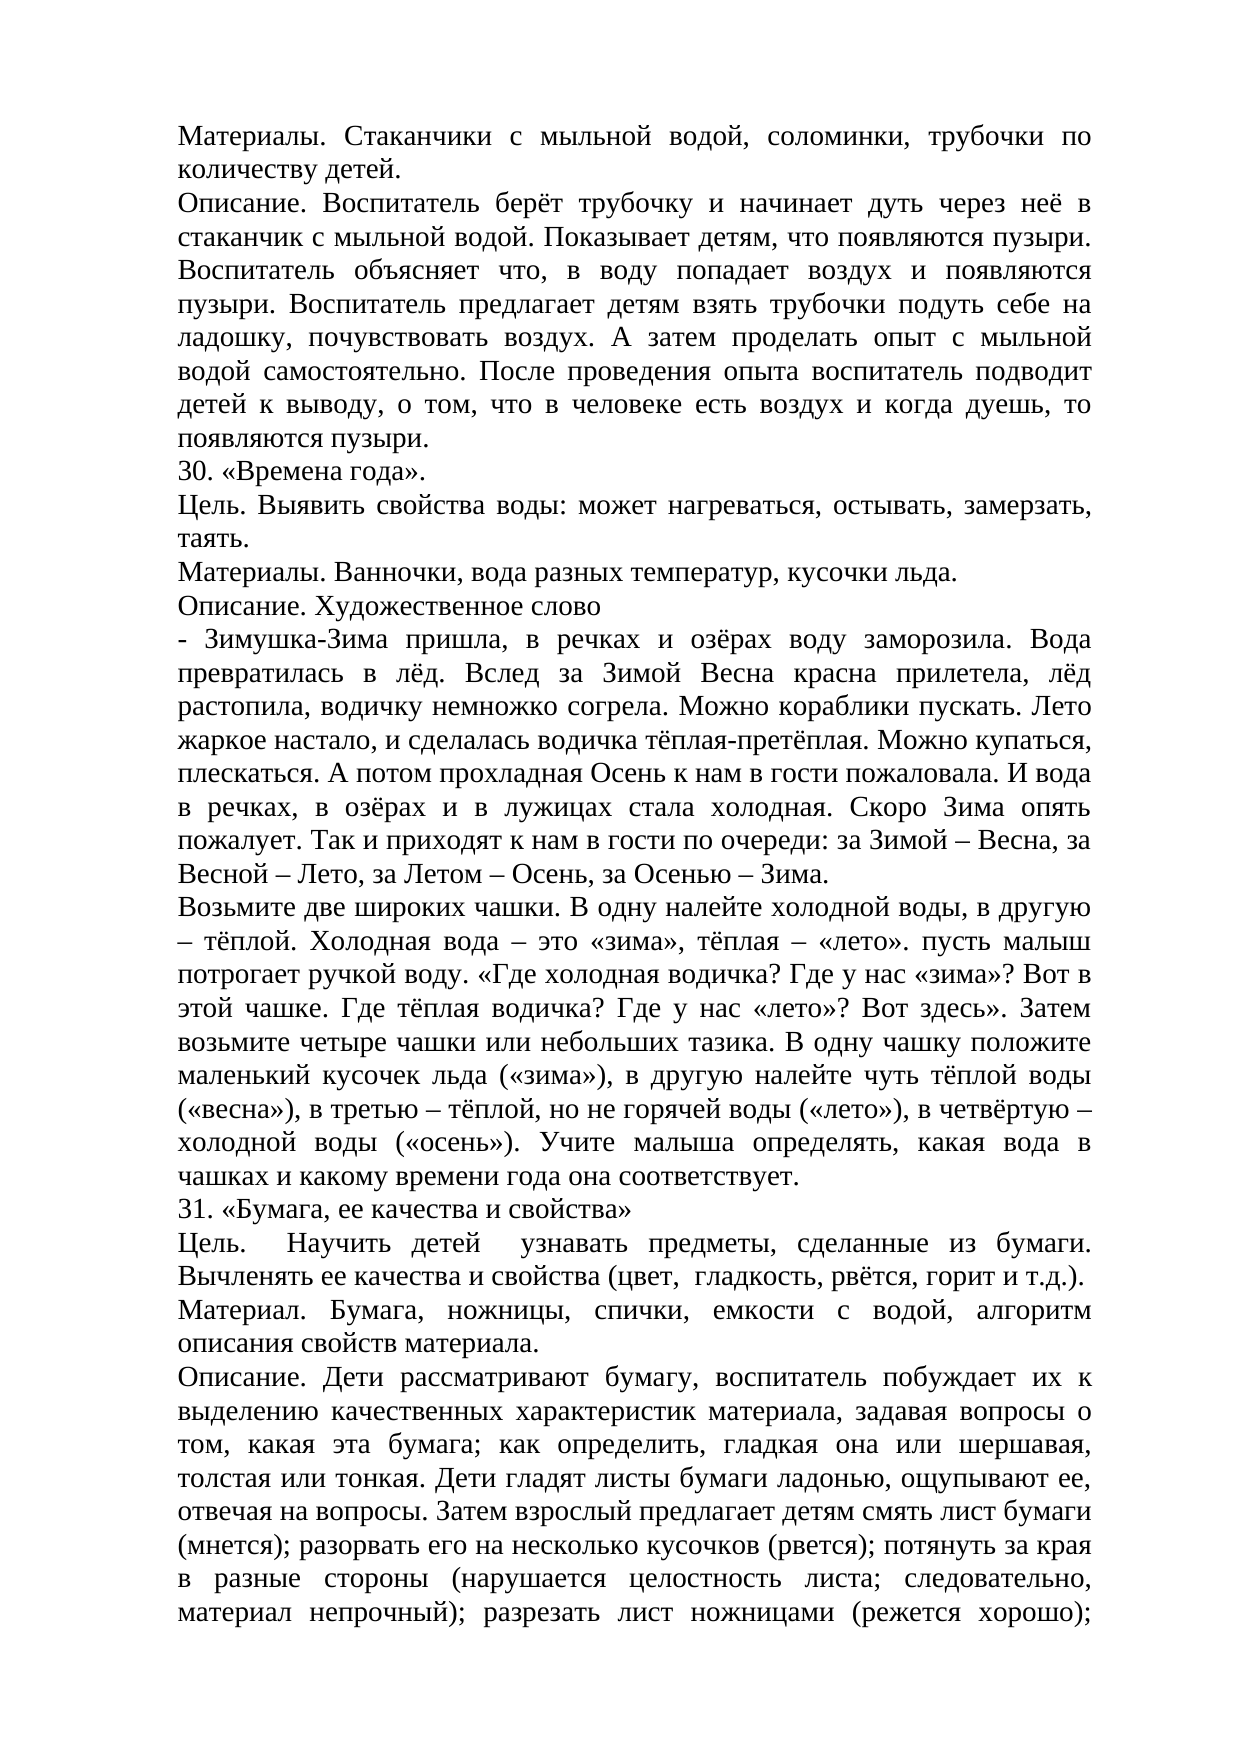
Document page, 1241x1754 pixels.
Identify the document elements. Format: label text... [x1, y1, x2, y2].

text Материалы. Ванночки, вода разных температур, кусочки льда. [177, 554, 1093, 588]
text Цель. Выявить свойства воды: может нагреваться, остывать, замерзать, таять. [177, 487, 1093, 554]
text Цель. Научить детей узнавать предметы, сделанные из бумаги. Вычленять ее качества и свойства (цвет, гладкость, рвётся, горит и т.д.). [177, 1225, 1093, 1292]
text Материал. Бумага, ножницы, спички, емкости с водой, алгоритм описания свойств материала. [177, 1292, 1093, 1359]
text 30. «Времена года». [177, 453, 1093, 487]
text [177, 1359, 1093, 1627]
text Описание. Воспитатель берёт трубочку и начинает дуть через неё в стаканчик с мыльной водой. Показывает детям, что появляются пузыри. Воспитатель объясняет что, в воду попадает воздух и появляются пузыри. Воспитатель предлагает детям взять трубочки подуть себе на ладошку, почувствовать воздух. А затем проделать опыт с мыльной водой самостоятельно. После проведения опыта воспитатель подводит детей к выводу, о том, что в человеке есть воздух и когда дуешь, то появляются пузыри. [177, 185, 1093, 453]
text Описание. Художественное слово [177, 588, 1093, 621]
text - Зимушка-Зима пришла, в речках и озёрах воду заморозила. Вода превратилась в лёд. Вслед за Зимой Весна красна прилетела, лёд растопила, водичку немножко согрела. Можно кораблики пускать. Лето жаркое настало, и сделалась водичка тёплая-претёплая. Можно купаться, плескаться. А потом прохладная Осень к нам в гости пожаловала. И вода в речках, в озёрах и в лужицах стала холодная. Скоро Зима опять пожалует. Так и приходят к нам в гости по очереди: за Зимой – Весна, за Весной – Лето, за Летом – Осень, за Осенью – Зима. [177, 621, 1093, 889]
text Возьмите две широких чашки. В одну налейте холодной воды, в другую – тёплой. Холодная вода – это «зима», тёплая – «лето». пусть малыш потрогает ручкой воду. «Где холодная водичка? Где у нас «зима»? Вот в этой чашке. Где тёплая водичка? Где у нас «лето»? Вот здесь». Затем возьмите четыре чашки или небольших тазика. В одну чашку положите маленький кусочек льда («зима»), в другую налейте чуть тёплой воды («весна»), в третью – тёплой, но не горячей воды («лето»), в четвёртую – холодной воды («осень»). Учите малыша определять, какая вода в чашках и какому времени года она соответствует. [177, 889, 1093, 1191]
text 31. «Бумага, ее качества и свойства» [177, 1191, 1093, 1225]
text Материалы. Стаканчики с мыльной водой, соломинки, трубочки по количеству детей. [177, 118, 1093, 185]
